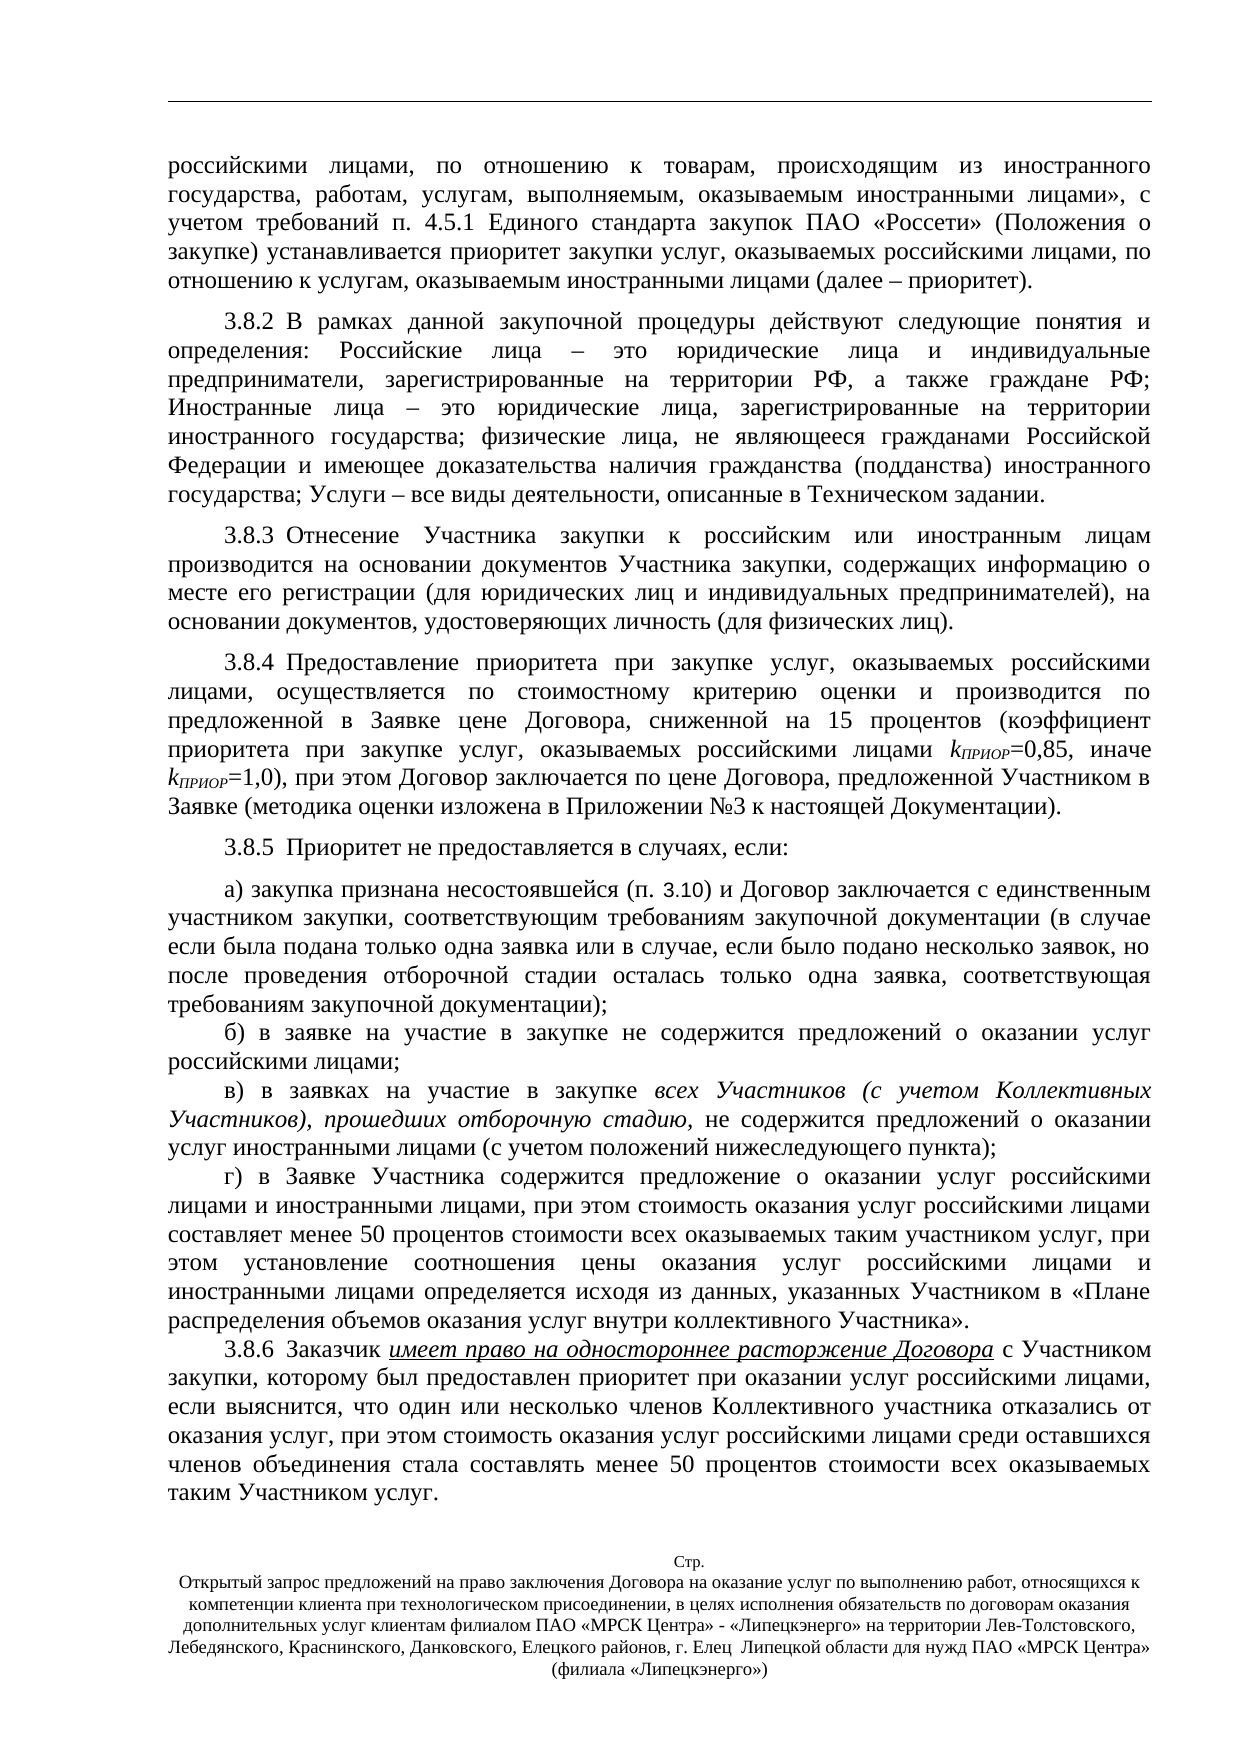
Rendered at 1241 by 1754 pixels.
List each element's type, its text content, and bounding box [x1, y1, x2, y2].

list Отнесение Участника закупки к российским или иностранным лицам производится на основании документов Участника закупки, содержащих информацию о месте его регистрации (для юридических лиц и индивидуальных предпринимателей), на основании документов, удостоверяющих личность (для физических лиц). [168, 520, 1152, 635]
text г) в Заявке Участника содержится предложение о оказании услуг российскими лицами и иностранными лицами, при этом стоимость оказания услуг российскими лицами составляет менее 50 процентов стоимости всех оказываемых таким участником услуг, при этом установление соотношения цены оказания услуг российскими лицами и иностранными лицами определяется исходя из данных, указанных Участником в «Плане распределения объемов оказания услуг внутри коллективного Участника». [168, 1161, 1152, 1334]
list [168, 150, 1152, 294]
list Заказчик имеет право на одностороннее расторжение Договора с Участником закупки, которому был предоставлен приоритет при оказании услуг российскими лицами, если выяснится, что один или несколько членов Коллективного участника отказались от оказания услуг, при этом стоимость оказания услуг российскими лицами среди оставшихся членов объединения стала составлять менее 50 процентов стоимости всех оказываемых таким Участником услуг. [168, 1334, 1152, 1506]
text в) в заявках на участие в закупке всех Участников (с учетом Коллективных Участников), прошедших отборочную стадию, не содержится предложений о оказании услуг иностранными лицами (с учетом положений нижеследующего пункта); [168, 1075, 1152, 1161]
list В рамках данной закупочной процедуры действуют следующие понятия и определения: Российские лица – это юридические лица и индивидуальные предприниматели, зарегистрированные на территории РФ, а также граждане РФ; Иностранные лица – это юридические лица, зарегистрированные на территории иностранного государства; физические лица, не являющееся гражданами Российской Федерации и имеющее доказательства наличия гражданства (подданства) иностранного государства; Услуги – все виды деятельности, описанные в Техническом задании. [168, 306, 1152, 507]
list Предоставление приоритета при закупке услуг, оказываемых российскими лицами, осуществляется по стоимостному критерию оценки и производится по предложенной в Заявке цене Договора, сниженной на 15 процентов (коэффициент приоритета при закупке услуг, оказываемых российскими лицами kПРИОР=0,85, иначе kПРИОР=1,0), при этом Договор заключается по цене Договора, предложенной Участником в Заявке (методика оценки изложена в Приложении №3 к настоящей Документации). [168, 647, 1152, 820]
list Приоритет не предоставляется в случаях, если: [168, 832, 1152, 861]
text б) в заявке на участие в закупке не содержится предложений о оказании услуг российскими лицами; [168, 1017, 1152, 1075]
text а) закупка признана несостоявшейся (п. 3.10) и Договор заключается с единственным участником закупки, соответствующим требованиям закупочной документации (в случае если была подана только одна заявка или в случае, если было подано несколько заявок, но после проведения отборочной стадии осталась только одна заявка, соответствующая требованиям закупочной документации); [168, 874, 1152, 1017]
